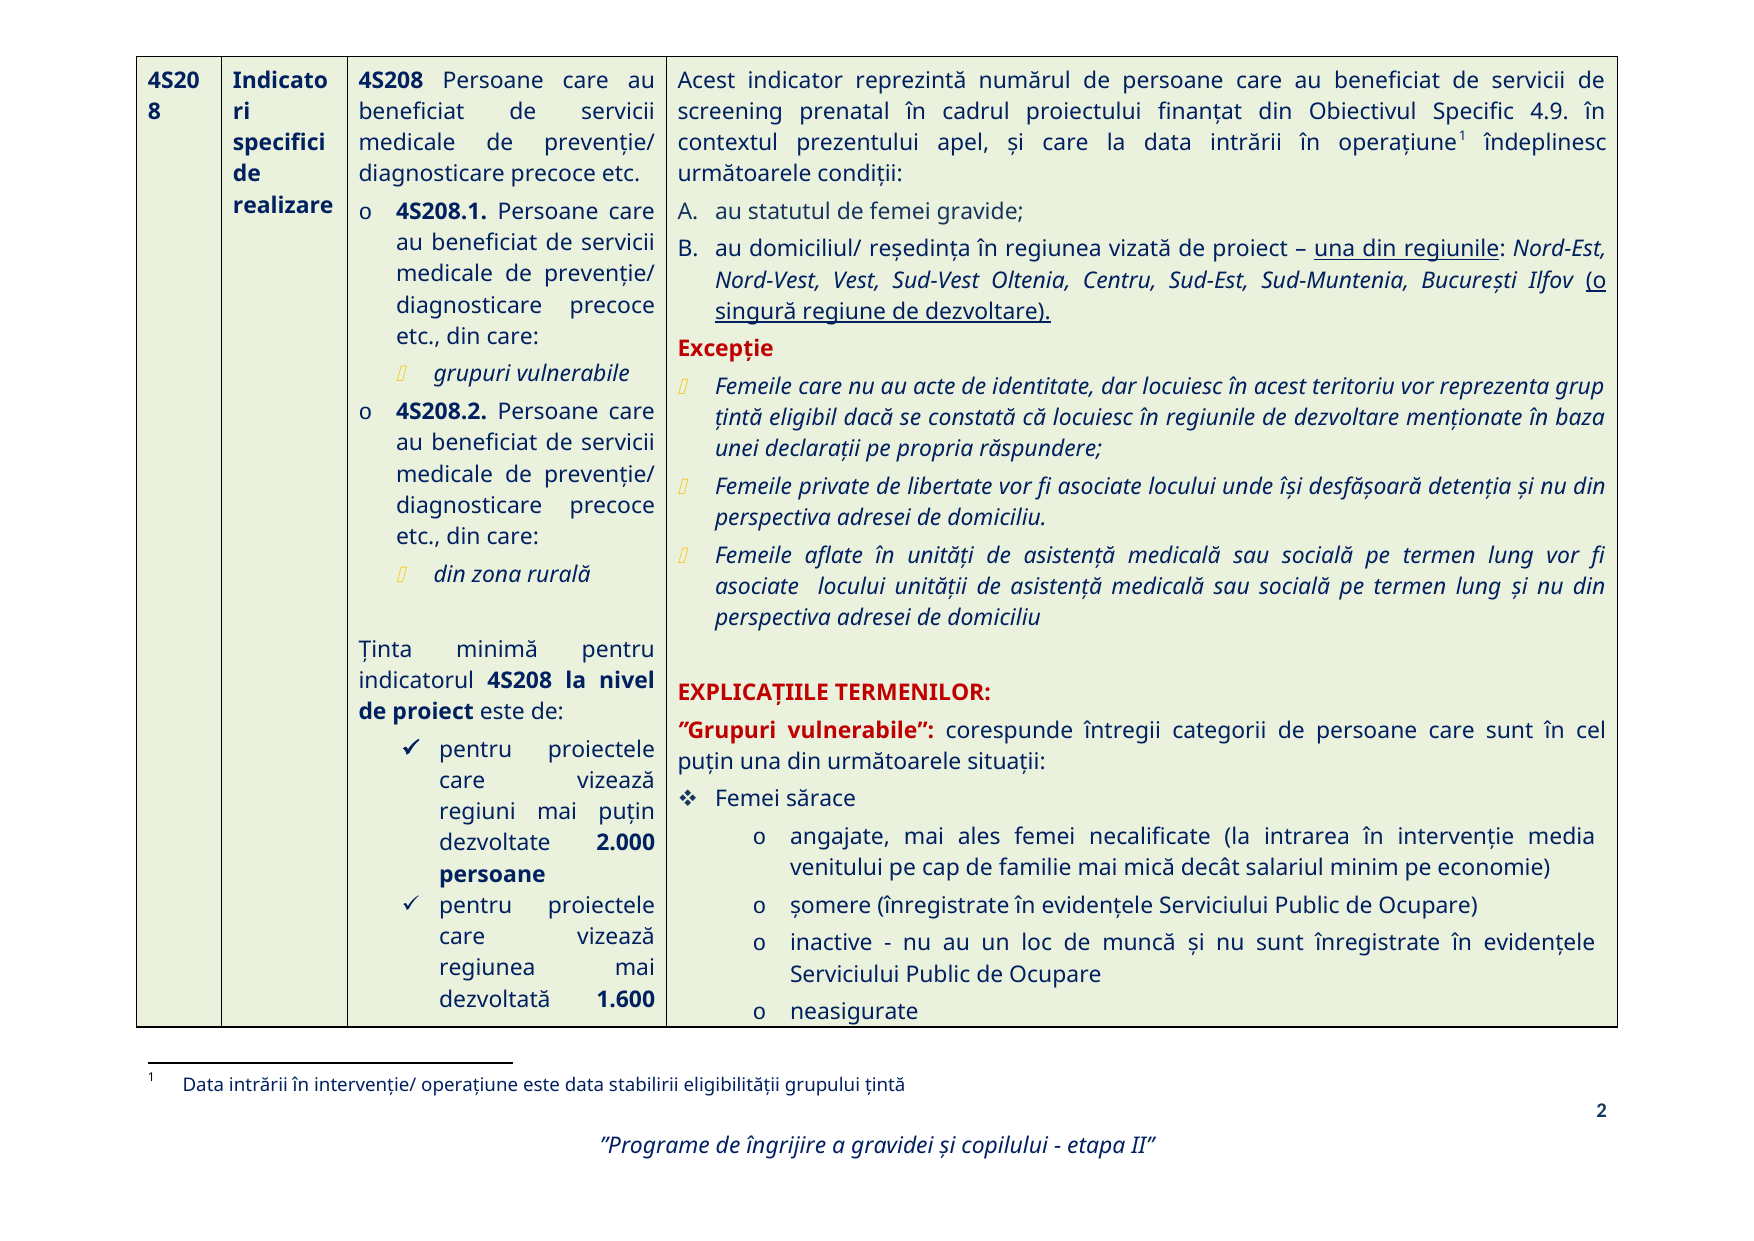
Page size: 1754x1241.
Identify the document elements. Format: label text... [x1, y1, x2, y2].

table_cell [348, 57, 666, 1026]
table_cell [667, 57, 1617, 1026]
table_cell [222, 57, 347, 1026]
table_cell 4S208 [137, 57, 221, 1026]
